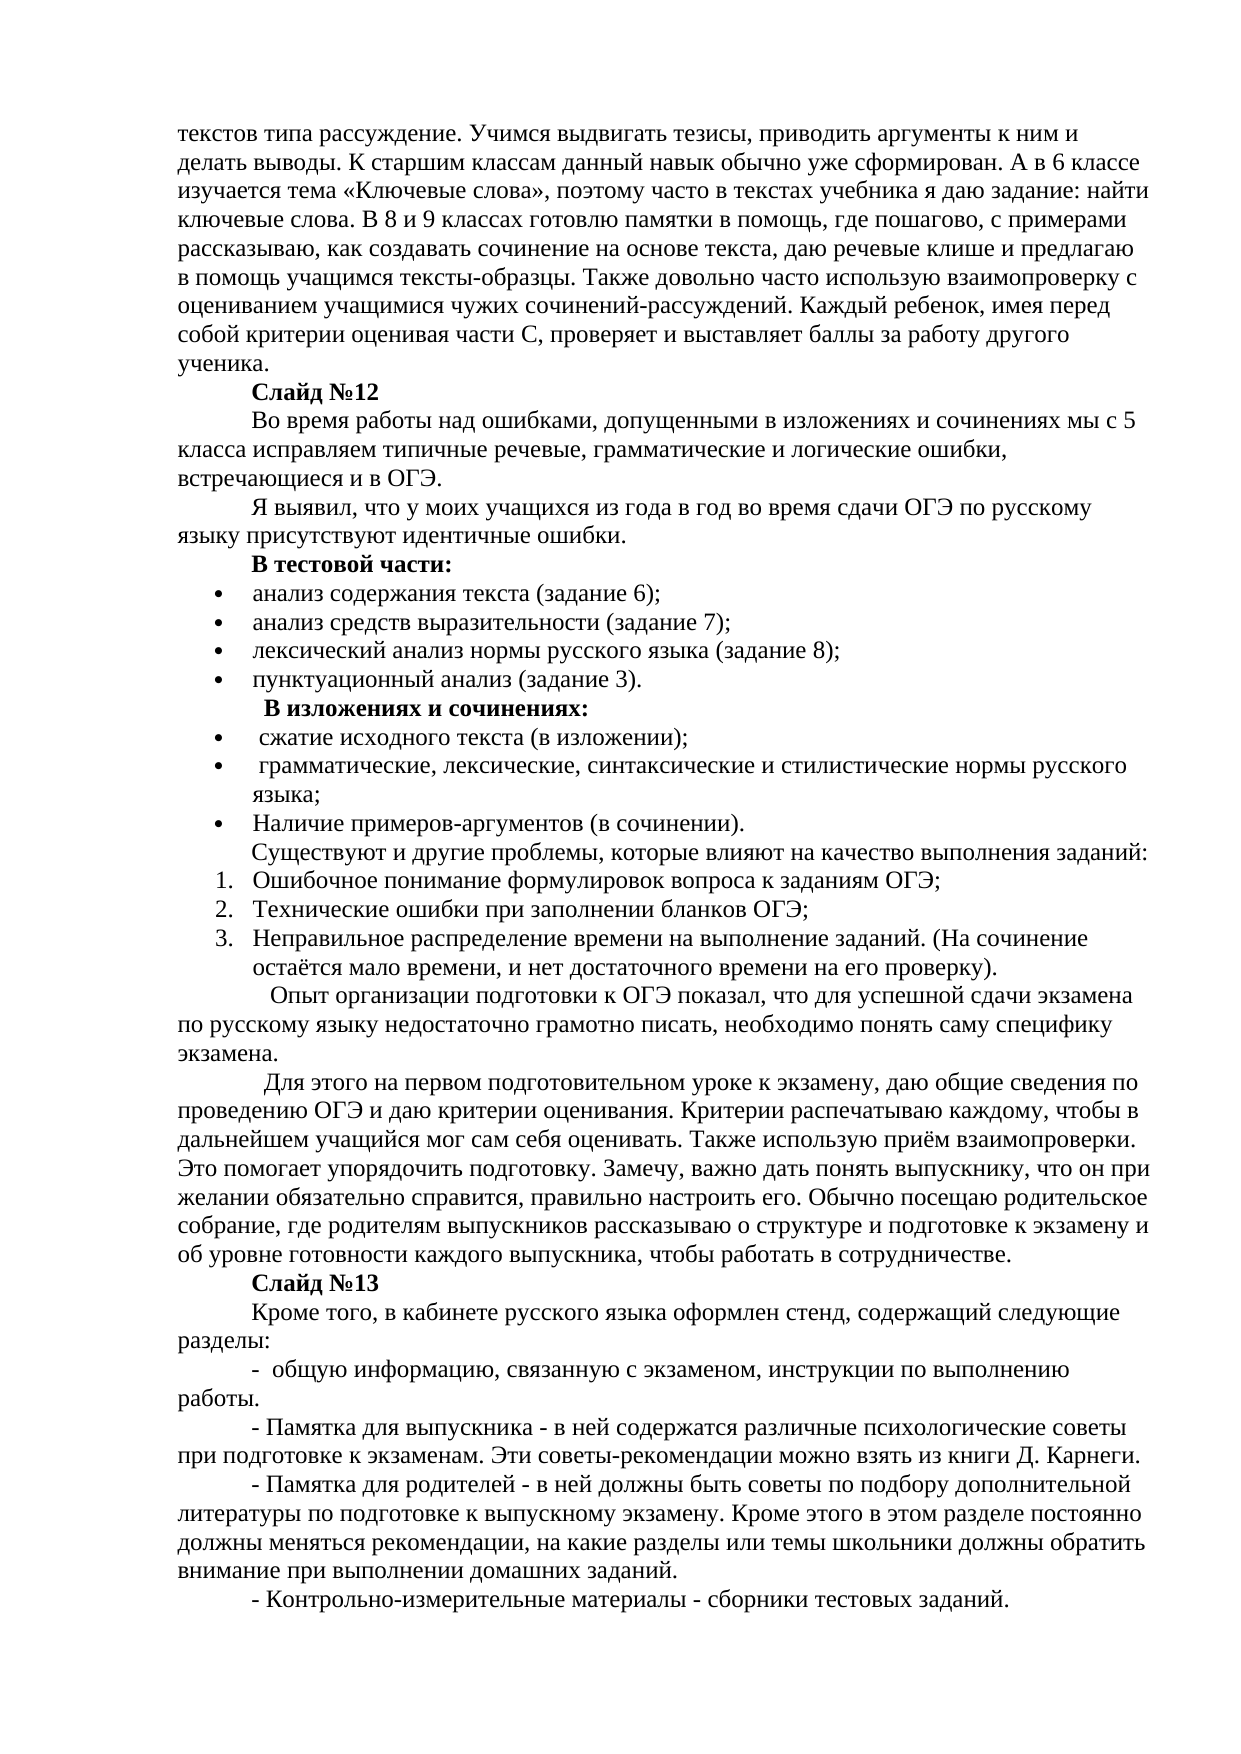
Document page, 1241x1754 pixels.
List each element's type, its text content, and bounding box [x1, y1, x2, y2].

list анализ средств выразительности (задание 7); [215, 607, 1152, 636]
text Слайд №12 [177, 377, 1152, 406]
text В изложениях и сочинениях: [177, 693, 1152, 722]
text Я выявил, что у моих учащихся из года в год во время сдачи ОГЭ по русскому языку присутствуют идентичные ошибки. [177, 492, 1152, 549]
list грамматические, лексические, синтаксические и стилистические нормы русского языка; [215, 751, 1152, 808]
text Слайд №13 [177, 1268, 1152, 1297]
text Опыт организации подготовки к ОГЭ показал, что для успешной сдачи экзамена по русскому языку недостаточно грамотно писать, необходимо понять саму специфику экзамена. [177, 981, 1152, 1067]
text - Памятка для родителей - в ней должны быть советы по подбору дополнительной литературы по подготовке к выпускному экзамену. Кроме этого в этом разделе постоянно должны меняться рекомендации, на какие разделы или темы школьники должны обратить внимание при выполнении домашних заданий. [177, 1469, 1152, 1584]
list Наличие примеров-аргументов (в сочинении). [215, 808, 1152, 837]
list Технические ошибки при заполнении бланков ОГЭ; [215, 894, 1152, 923]
list лексический анализ нормы русского языка (задание 8); [215, 636, 1152, 664]
text Во время работы над ошибками, допущенными в изложениях и сочинениях мы с 5 класса исправляем типичные речевые, грамматические и логические ошибки, встречающиеся и в ОГЭ. [177, 406, 1152, 492]
list пунктуационный анализ (задание 3). [215, 664, 1152, 693]
text Кроме того, в кабинете русского языка оформлен стенд, содержащий следующие разделы: [177, 1297, 1152, 1354]
text Для этого на первом подготовительном уроке к экзамену, даю общие сведения по проведению ОГЭ и даю критерии оценивания. Критерии распечатываю каждому, чтобы в дальнейшем учащийся мог сам себя оценивать. Также использую приём взаимопроверки. Это помогает упорядочить подготовку. Замечу, важно дать понять выпускнику, что он при желании обязательно справится, правильно настроить его. Обычно посещаю родительское собрание, где родителям выпускников рассказываю о структуре и подготовке к экзамену и об уровне готовности каждого выпускника, чтобы работать в сотрудничестве. [177, 1067, 1152, 1268]
text В тестовой части: [177, 549, 1152, 578]
list анализ содержания текста (задание 6); [215, 578, 1152, 607]
list Неправильное распределение времени на выполнение заданий. (На сочинение остаётся мало времени, и нет достаточного времени на его проверку). [215, 923, 1152, 981]
list сжатие исходного текста (в изложении); [215, 722, 1152, 751]
text - Памятка для выпускника - в ней содержатся различные психологические советы при подготовке к экзаменам. Эти советы-рекомендации можно взять из книги Д. Карнеги. [177, 1412, 1152, 1469]
text Существуют и другие проблемы, которые влияют на качество выполнения заданий: [177, 837, 1152, 866]
list Ошибочное понимание формулировок вопроса к заданиям ОГЭ; [215, 866, 1152, 894]
text - Контрольно-измерительные материалы - сборники тестовых заданий. [177, 1584, 1152, 1613]
text - общую информацию, связанную с экзаменом, инструкции по выполнению работы. [177, 1354, 1152, 1412]
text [177, 118, 1152, 377]
